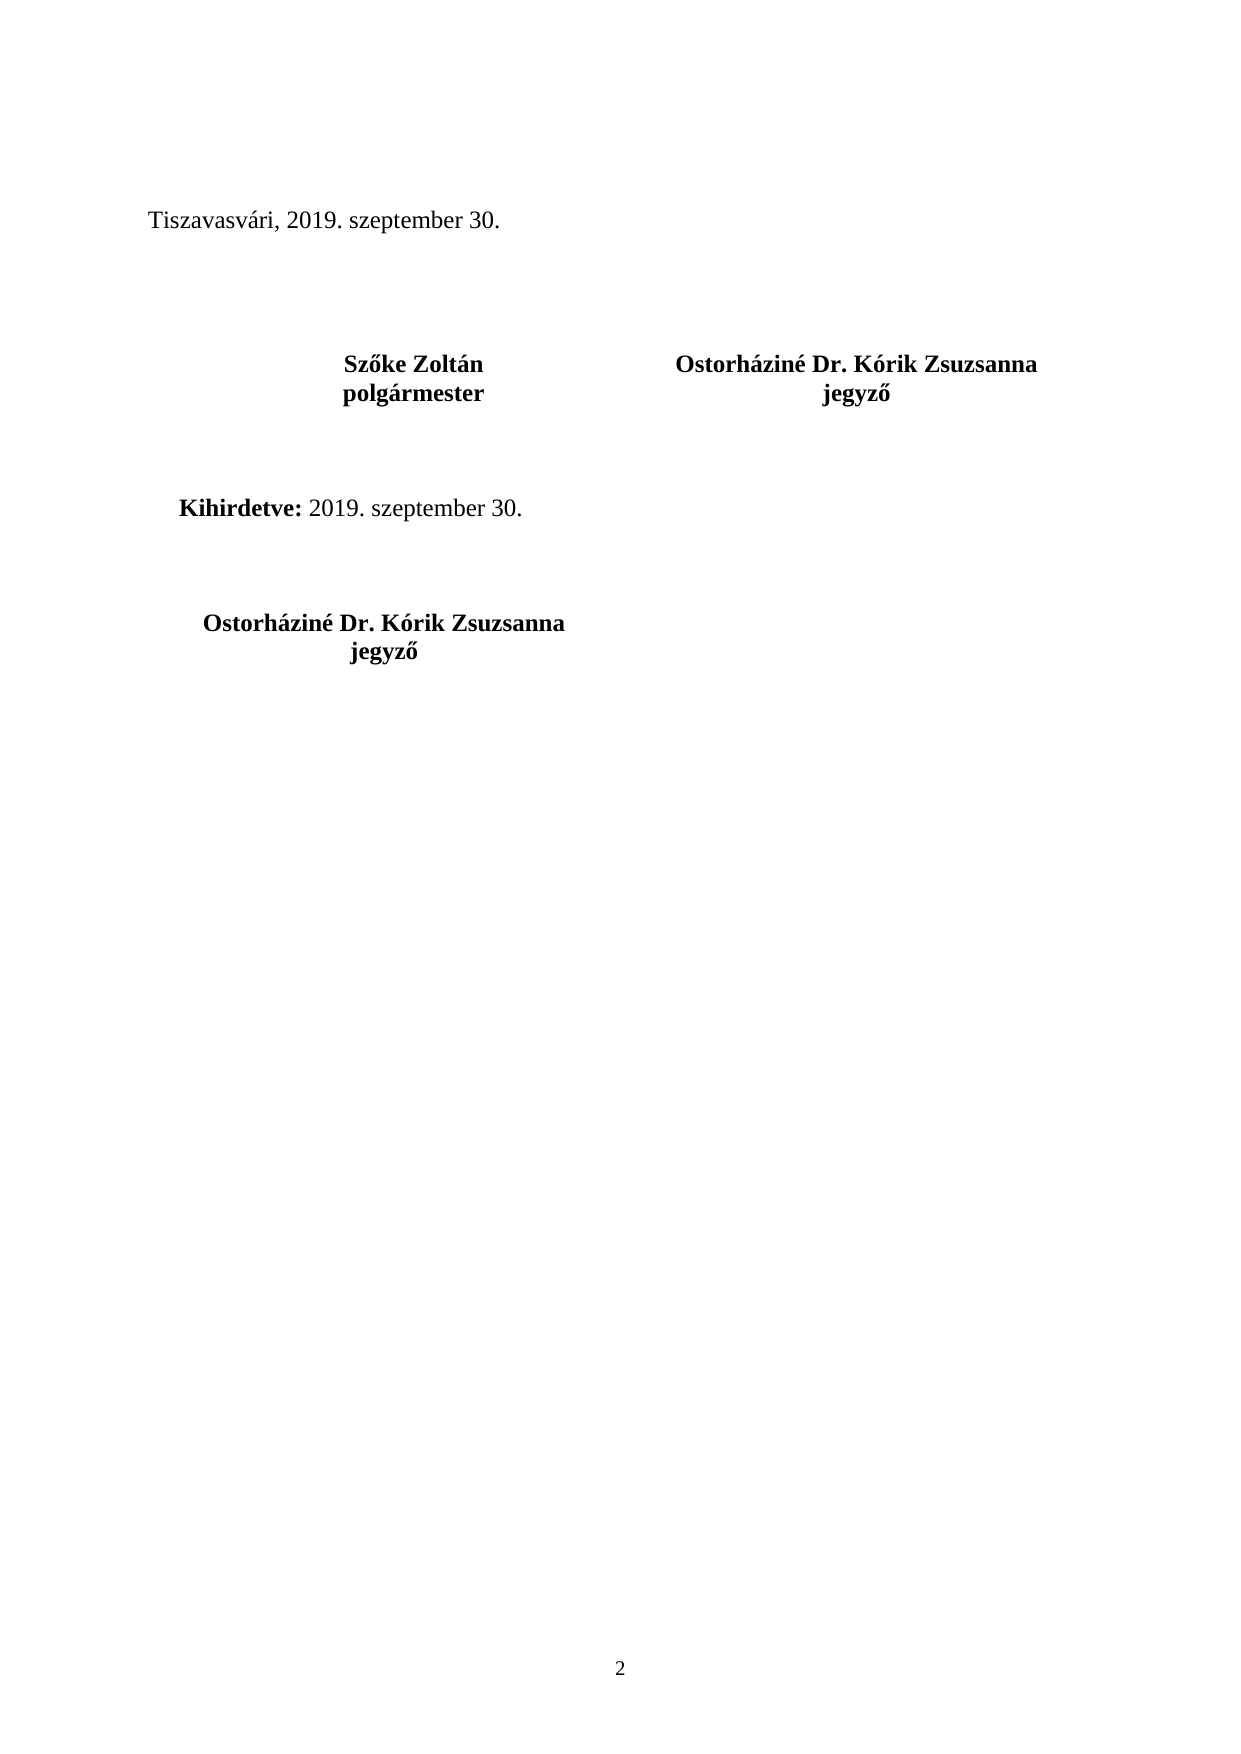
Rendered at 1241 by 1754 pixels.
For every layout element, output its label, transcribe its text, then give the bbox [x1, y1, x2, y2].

text jegyző [148, 636, 1093, 665]
text polgármester jegyző [148, 378, 1093, 406]
text Szőke Zoltán Ostorháziné Dr. Kórik Zsuzsanna [148, 349, 1093, 378]
text Tiszavasvári, 2019. szeptember 30. [148, 205, 1093, 234]
text Kihirdetve: 2019. szeptember 30. [148, 493, 1093, 521]
text Ostorháziné Dr. Kórik Zsuzsanna [148, 608, 1093, 636]
